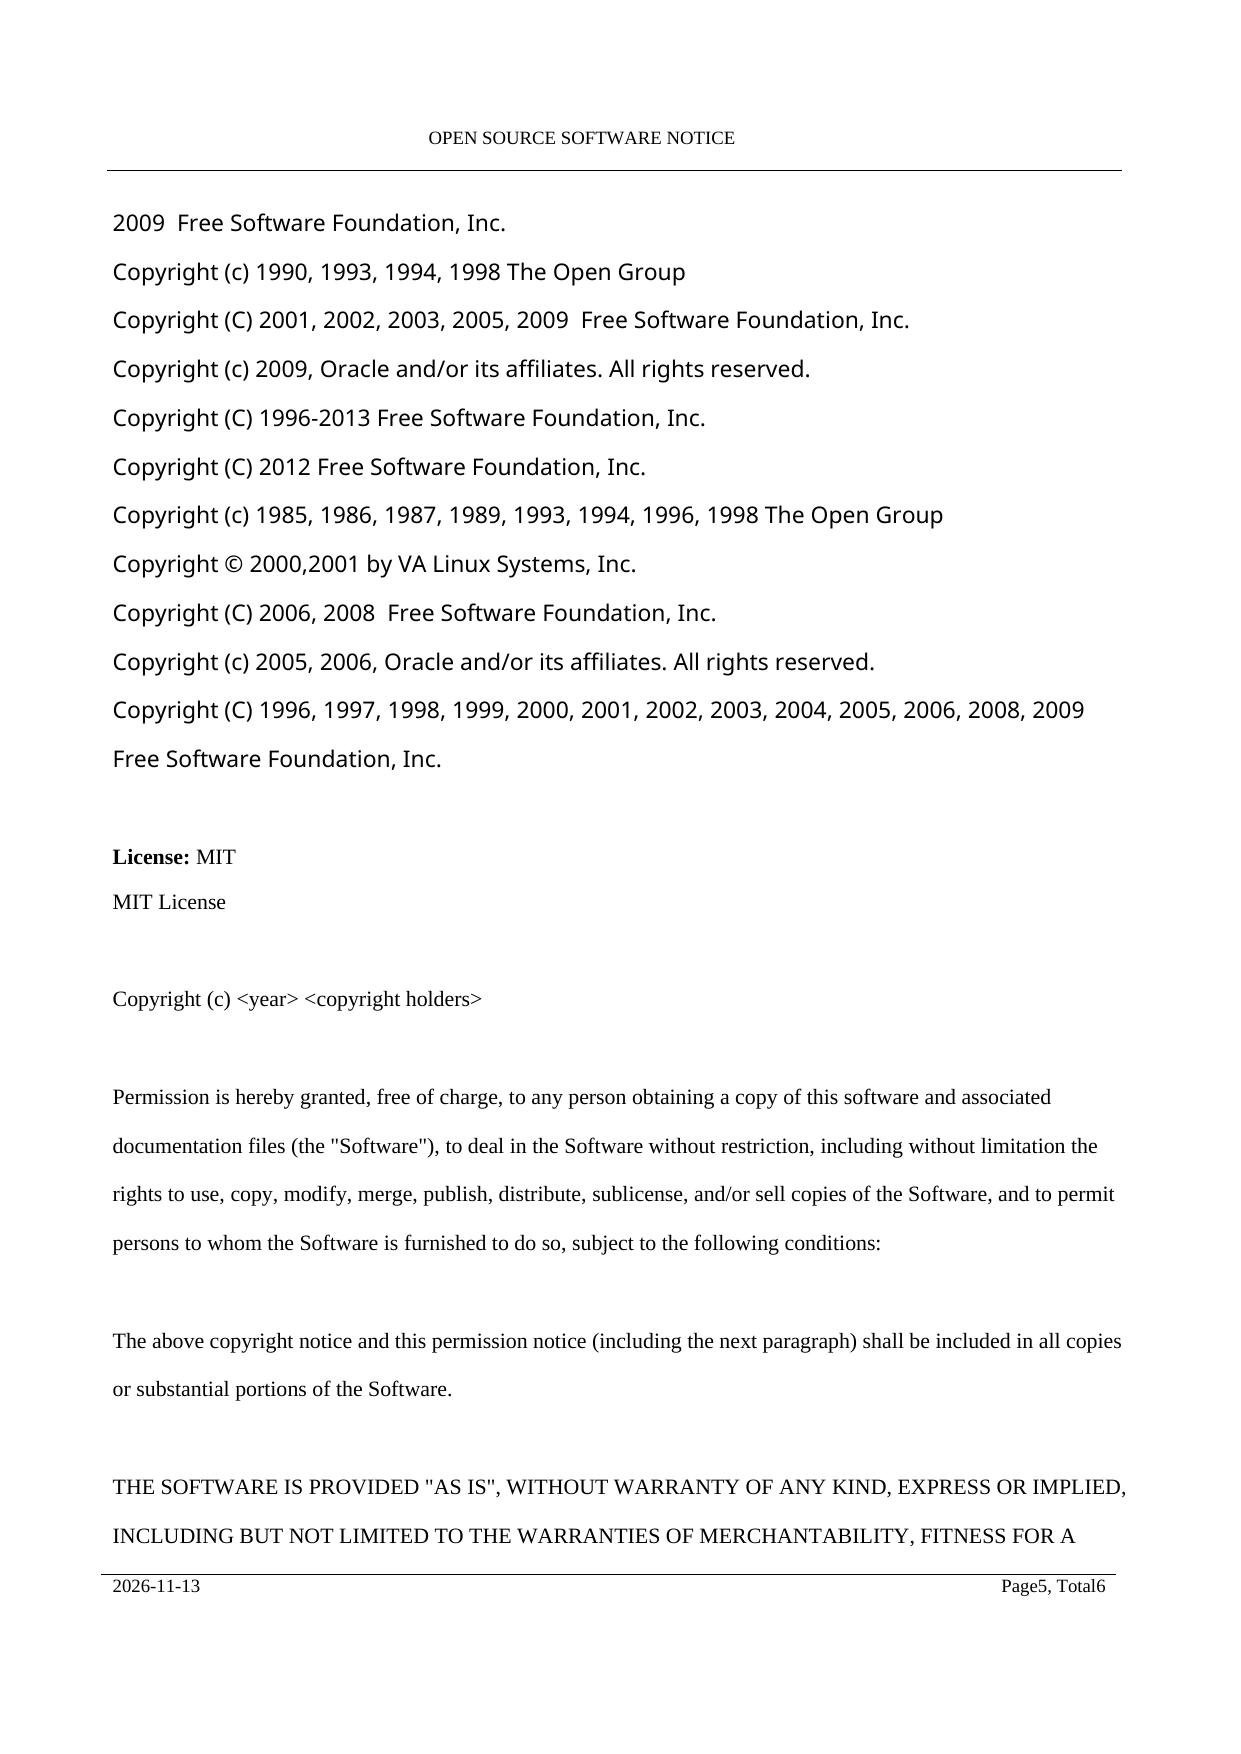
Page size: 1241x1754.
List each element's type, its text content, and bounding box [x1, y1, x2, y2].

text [112, 885, 1128, 1551]
text License: MIT [112, 840, 1128, 873]
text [112, 206, 1128, 824]
